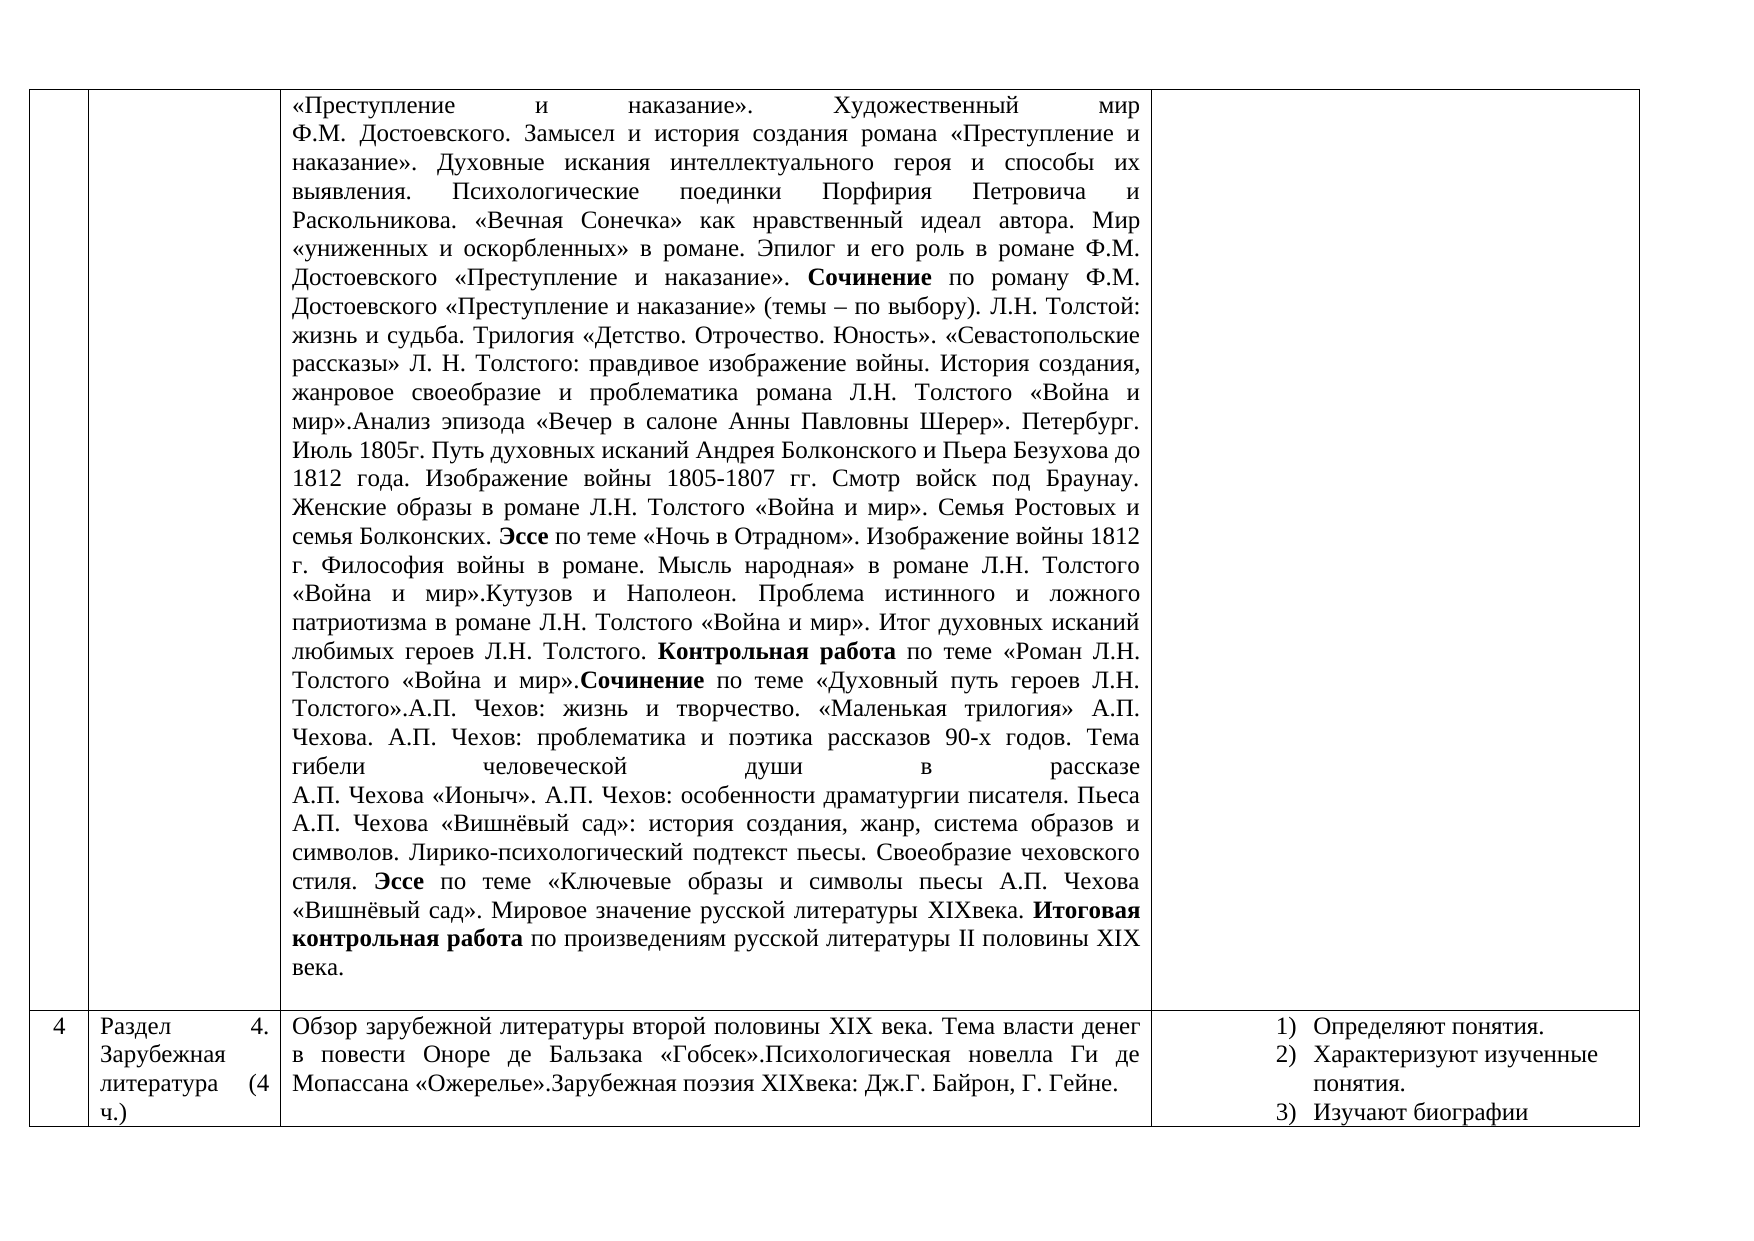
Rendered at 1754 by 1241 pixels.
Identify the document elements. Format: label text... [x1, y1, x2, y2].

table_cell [281, 1011, 1151, 1126]
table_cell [89, 1011, 280, 1126]
table_cell 3 [30, 90, 88, 1010]
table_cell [1152, 1011, 1639, 1126]
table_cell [281, 90, 1151, 1010]
table_cell 4 [30, 1011, 88, 1126]
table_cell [89, 90, 280, 1010]
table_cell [1152, 90, 1639, 1010]
